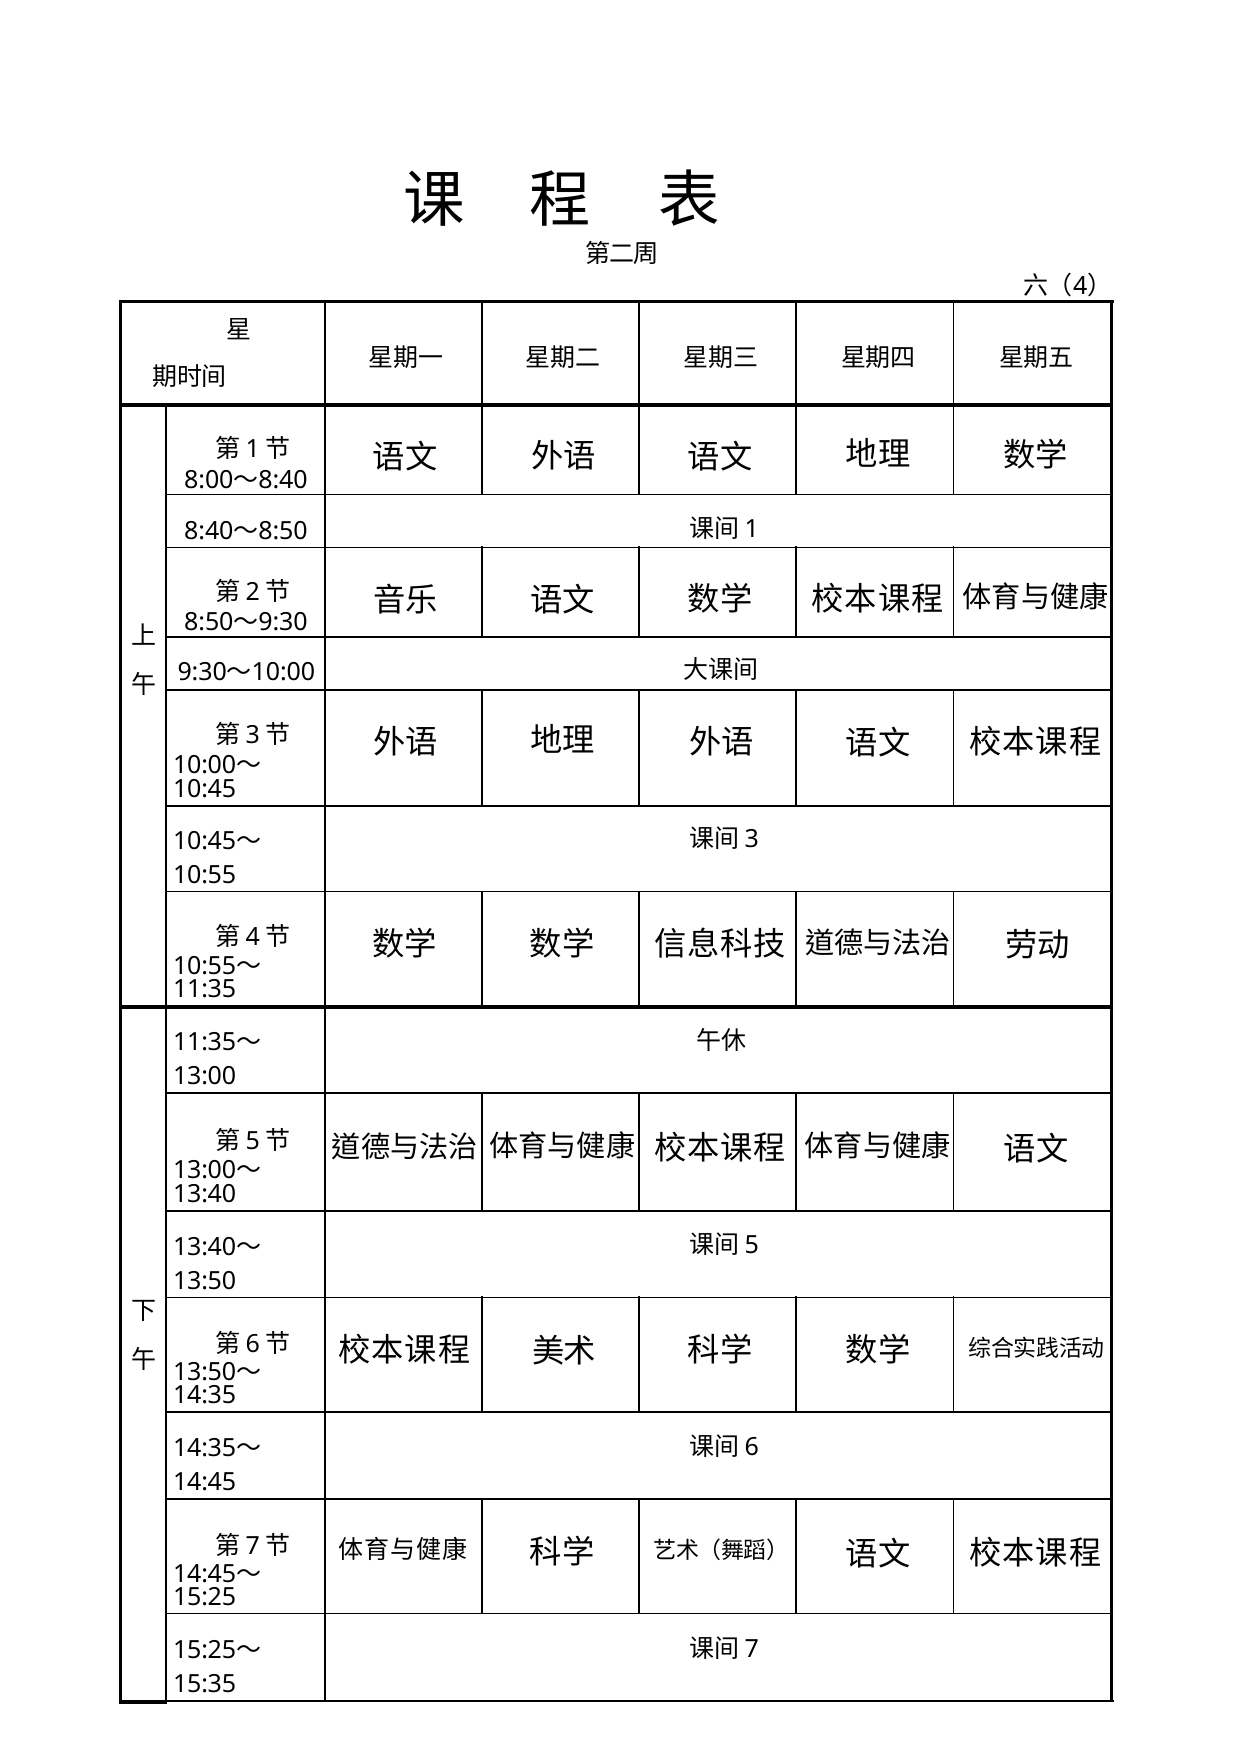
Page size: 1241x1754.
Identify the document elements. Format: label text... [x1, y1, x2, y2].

table_cell 下 午 [122, 1009, 165, 1700]
table_cell 第1节 8:00～8:40 [167, 407, 324, 493]
table_cell 体育与健康 [483, 1094, 638, 1210]
table_cell 数学 [483, 892, 638, 1005]
table_cell 道德与法治 [797, 892, 953, 1005]
table_cell 校本课程 [640, 1094, 795, 1210]
table_cell 综合实践活动 [954, 1298, 1110, 1411]
table_cell 地理 [797, 407, 953, 493]
table_cell 体育与健康 [954, 548, 1110, 636]
table_cell 劳动 [954, 892, 1110, 1005]
table_cell 语文 [954, 1094, 1110, 1210]
table_cell 课间1 [326, 495, 1110, 546]
table_cell 15:25～15:35 [167, 1614, 324, 1700]
table_cell 课间5 [326, 1212, 1110, 1296]
table_cell 10:45～10:55 [167, 807, 324, 891]
table_cell 语文 [483, 548, 638, 636]
table_cell 校本课程 [326, 1298, 481, 1411]
table_header 星期一 [326, 303, 481, 403]
table_cell 外语 [326, 691, 481, 805]
table_cell 科学 [483, 1500, 638, 1612]
table_header 星期五 [954, 303, 1110, 403]
text 第二周 [585, 237, 1116, 269]
table_cell 校本课程 [954, 691, 1110, 805]
table_cell 体育与健康 [326, 1500, 481, 1612]
table_cell 大课间 [326, 638, 1110, 689]
table_header 星期三 [640, 303, 795, 403]
table_cell 艺术（舞蹈） [640, 1500, 795, 1612]
table_cell 外语 [483, 407, 638, 493]
table_cell 8:40～8:50 [167, 495, 324, 546]
table_cell 体育与健康 [797, 1094, 953, 1210]
table_cell 语文 [326, 407, 481, 493]
text 六（4） [120, 273, 1112, 299]
table_cell 数学 [797, 1298, 953, 1411]
table_cell 上 午 [122, 407, 165, 1005]
table_cell 第2节 8:50～9:30 [167, 548, 324, 636]
table_cell 课间3 [326, 807, 1110, 891]
table_cell 9:30～10:00 [167, 638, 324, 689]
table_header 星期二 [483, 303, 638, 403]
table_cell 校本课程 [954, 1500, 1110, 1612]
table_cell 课间6 [326, 1413, 1110, 1498]
table_cell 11:35～13:00 [167, 1009, 324, 1092]
table_cell 校本课程 [797, 548, 953, 636]
table_cell 午休 [326, 1009, 1110, 1092]
table_cell 第4节 10:55～11:35 [167, 892, 324, 1005]
table_cell 第7节 14:45～15:25 [167, 1500, 324, 1612]
table_cell 14:35～14:45 [167, 1413, 324, 1498]
table_cell 数学 [640, 548, 795, 636]
table_header 星期四 [797, 303, 953, 403]
table_cell 地理 [483, 691, 638, 805]
table_cell 课间7 [326, 1614, 1110, 1700]
table_cell 13:40～13:50 [167, 1212, 324, 1296]
table_cell 数学 [326, 892, 481, 1005]
table_cell 语文 [797, 1500, 953, 1612]
table_cell 第5节 13:00～13:40 [167, 1094, 324, 1210]
table_cell 第3节 10:00～10:45 [167, 691, 324, 805]
table_cell 美术 [483, 1298, 638, 1411]
table_cell 道德与法治 [326, 1094, 481, 1210]
table_cell 外语 [640, 691, 795, 805]
table_cell 数学 [954, 407, 1110, 493]
table_cell 语文 [640, 407, 795, 493]
table_cell 第6节 13:50～14:35 [167, 1298, 324, 1411]
table_cell 语文 [797, 691, 953, 805]
table_header 星期时间 [122, 303, 324, 403]
table_cell 科学 [640, 1298, 795, 1411]
table_cell 信息科技 [640, 892, 795, 1005]
text 课 程 表 [403, 159, 1116, 237]
table_cell 音乐 [326, 548, 481, 636]
